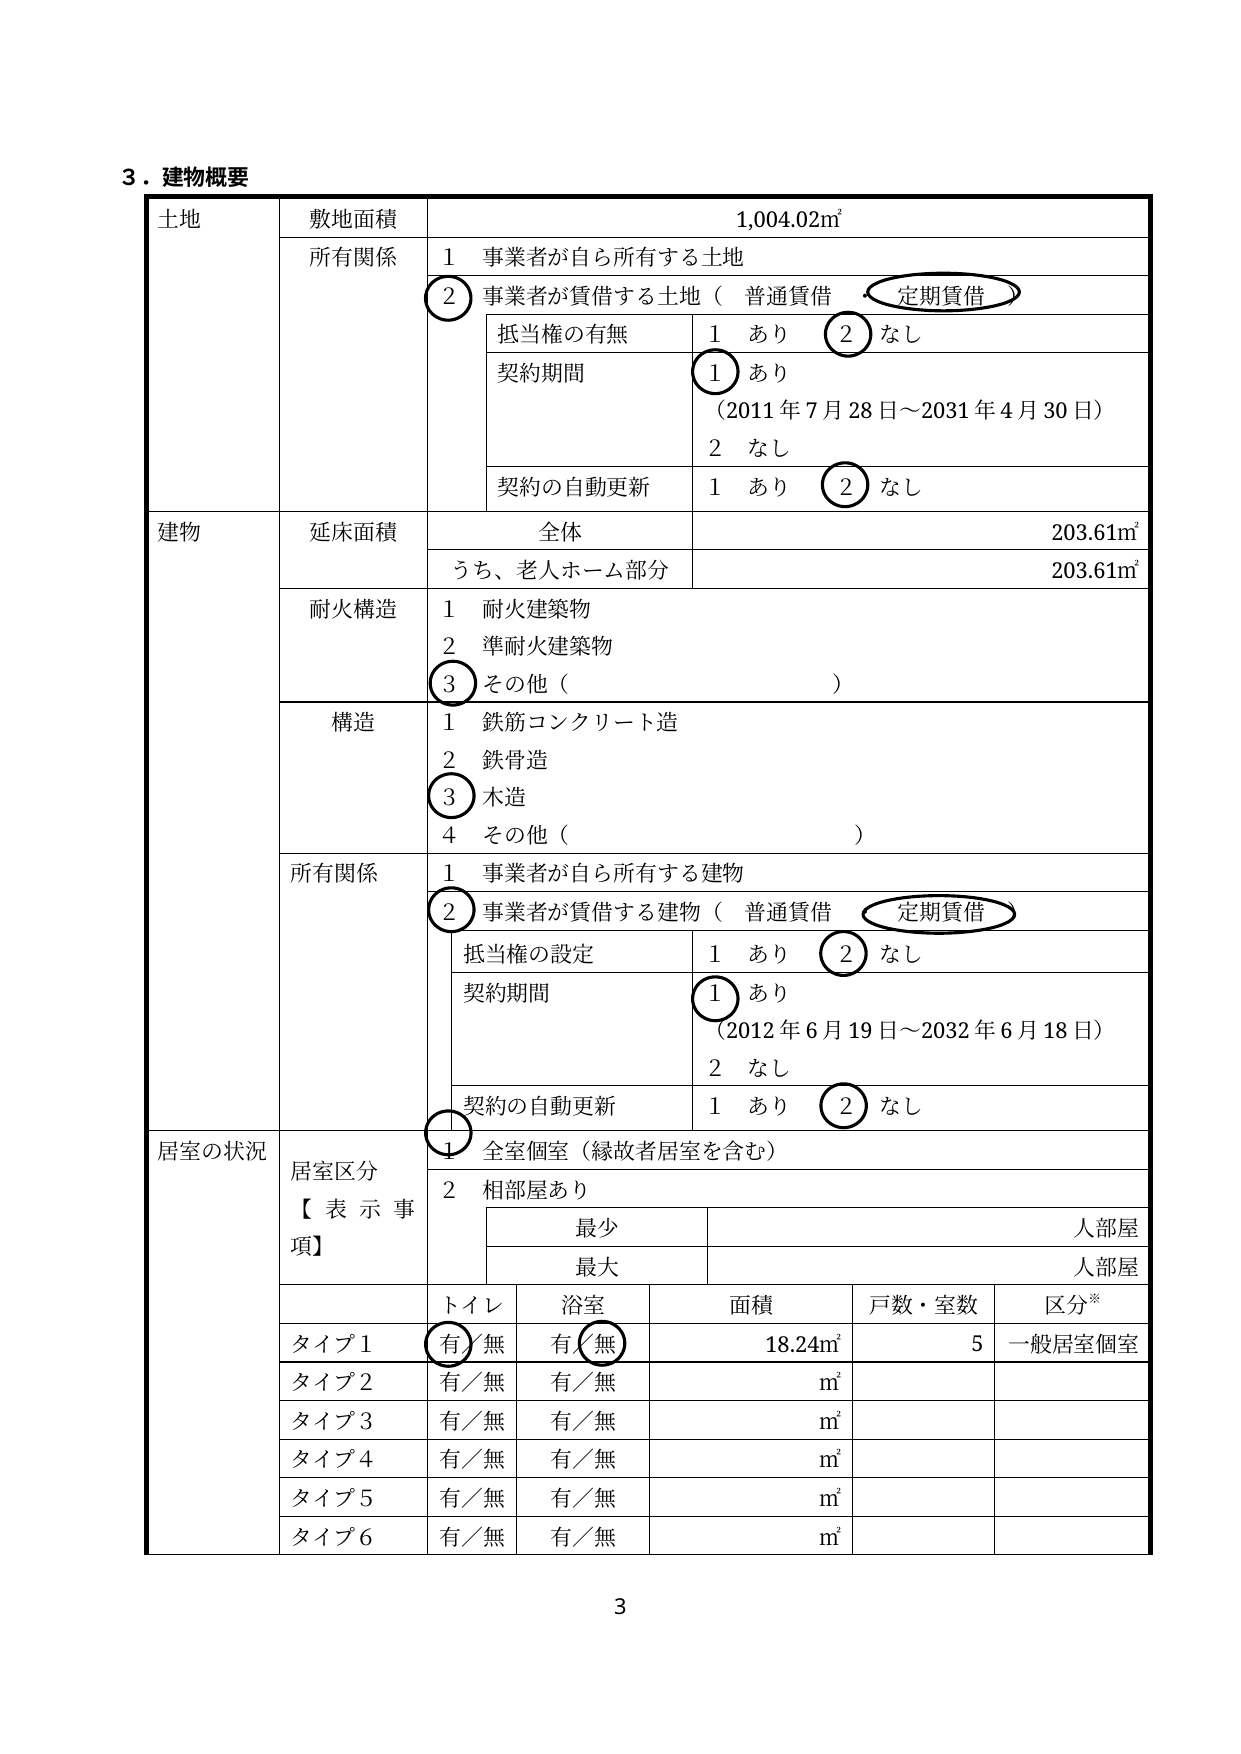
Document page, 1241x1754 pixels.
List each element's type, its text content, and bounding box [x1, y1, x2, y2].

table_cell 全体 [428, 512, 692, 549]
table_cell ２ 相部屋あり [428, 1170, 1148, 1207]
table_header 土地 [149, 199, 279, 511]
table_cell １ あり ２ なし [823, 934, 864, 972]
table_cell 人部屋 [708, 1208, 1148, 1246]
table_cell 203.61㎡ [693, 512, 1148, 549]
table_cell 所有関係 [280, 854, 427, 1130]
table_cell 有／無 [517, 1440, 649, 1477]
table_cell 抵当権の設定 [452, 931, 692, 972]
table_cell 有／無 [463, 1324, 516, 1361]
table_header 1,004.02㎡ [428, 199, 1148, 237]
table_cell 有／無 [428, 1440, 516, 1477]
table_cell １ あり ２ なし [848, 1086, 1148, 1130]
table_cell 契約の自動更新 [452, 1086, 692, 1130]
table_cell 延床面積 [280, 512, 427, 588]
table_cell [428, 934, 451, 1118]
table_cell １ あり ２ なし [693, 315, 832, 352]
table_cell １ あり ２ なし [693, 467, 1148, 511]
table_cell 有／無 [428, 1517, 516, 1554]
table_cell タイプ２ [280, 1363, 427, 1400]
table_cell １ あり ２ なし [693, 1086, 840, 1130]
table_cell １ 事業者が自ら所有する土地 [428, 238, 1148, 275]
table_cell タイプ１ [280, 1324, 427, 1361]
table_cell [995, 1401, 1148, 1438]
table_cell ㎡ [650, 1401, 852, 1438]
table_cell １ あり （2011年7月28日～2031年4月30日） ２ なし [693, 353, 1148, 466]
table_cell タイプ３ [280, 1401, 427, 1438]
table_cell １ あり ２ なし [854, 931, 1148, 972]
table_cell １ 全室個室（縁故者居室を含む） [428, 1131, 1148, 1169]
table_cell 契約期間 [487, 353, 692, 466]
table_cell [853, 1478, 994, 1516]
table_cell [428, 1113, 451, 1130]
table_cell 有／無 [517, 1363, 649, 1400]
table_cell 戸数・室数 [853, 1285, 994, 1323]
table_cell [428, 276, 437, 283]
table_cell 最少 [487, 1208, 707, 1246]
table_cell １ あり ２ なし [864, 315, 1148, 352]
table_cell 区分※ [995, 1285, 1148, 1323]
table_cell 203.61㎡ [693, 550, 1148, 588]
table_cell 有／無 [517, 1324, 586, 1361]
table_cell [995, 1363, 1148, 1400]
table_cell [280, 1285, 427, 1323]
table_cell 契約の自動更新 [487, 467, 692, 511]
table_cell 有／無 [428, 1401, 516, 1438]
table_cell [853, 1517, 994, 1554]
table_cell ㎡ [650, 1440, 852, 1477]
table_cell 有／無 [517, 1517, 649, 1554]
table_cell [995, 1517, 1148, 1554]
table_cell 構造 [280, 703, 427, 852]
table_cell 18.24㎡ [650, 1324, 852, 1361]
table_cell 5 [853, 1324, 994, 1361]
table_cell [428, 314, 486, 511]
table_cell 有／無 [618, 1324, 649, 1361]
table_cell 耐火構造 [280, 589, 427, 701]
table_cell ２ 事業者が賃借する建物（ 普通賃借 ・ 定期賃借 ） [467, 892, 1148, 929]
table_cell ㎡ [650, 1363, 852, 1400]
table_cell １ あり ２ なし [828, 315, 869, 352]
table_cell タイプ６ [280, 1517, 427, 1554]
table_cell タイプ５ [280, 1478, 427, 1516]
table_cell ㎡ [650, 1517, 852, 1554]
table_cell [853, 1401, 994, 1438]
table_cell トイレ [428, 1285, 516, 1323]
table_cell 最大 [487, 1247, 707, 1284]
table_cell 抵当権の有無 [487, 315, 692, 352]
table_cell 有／無 [428, 1325, 469, 1361]
table_cell 建物 [149, 512, 279, 1130]
table_cell 人部屋 [708, 1247, 1148, 1284]
table_cell 一般居室個室 [995, 1324, 1148, 1361]
table_cell １ あり ２ なし [693, 931, 833, 972]
table_cell １ 耐火建築物 ２ 準耐火建築物 ３ その他（ ） [428, 589, 1148, 701]
table_cell タイプ４ [280, 1440, 427, 1477]
table_cell [853, 1363, 994, 1400]
table_cell １ あり ２ なし [823, 1086, 864, 1126]
table_cell 契約期間 [452, 973, 692, 1085]
table_cell 有／無 [517, 1478, 649, 1516]
table_cell 所有関係 [280, 238, 427, 511]
table_cell [428, 1207, 486, 1284]
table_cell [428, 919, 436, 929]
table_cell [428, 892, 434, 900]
table_cell [853, 1440, 994, 1477]
table_cell [995, 1478, 1148, 1516]
table_cell 有／無 [428, 1478, 516, 1516]
table_cell 面積 [650, 1285, 852, 1323]
table_header 敷地面積 [280, 199, 427, 237]
table_cell 浴室 [517, 1285, 649, 1323]
text ３．建物概要 [118, 157, 1122, 194]
table_cell 有／無 [581, 1324, 623, 1361]
table_cell ２ 事業者が賃借する土地（ 普通賃借 ・ 定期賃借 ） [459, 276, 1148, 314]
table_cell 居室区分 【表示事項】 [280, 1131, 427, 1284]
table_cell ㎡ [650, 1478, 852, 1516]
table_cell うち、老人ホーム部分 [428, 550, 692, 588]
table_cell [995, 1440, 1148, 1477]
table_cell 有／無 [428, 1363, 516, 1400]
table_cell １ あり （2012年6月19日～2032年6月18日） ２ なし [693, 973, 1148, 1085]
table_cell １ 事業者が自ら所有する建物 [428, 854, 1148, 891]
table_cell １ 鉄筋コンクリート造 ２ 鉄骨造 ３ 木造 ４ その他（ ） [428, 703, 1148, 852]
table_cell 有／無 [517, 1401, 649, 1438]
table_cell 居室の状況 [149, 1131, 279, 1554]
